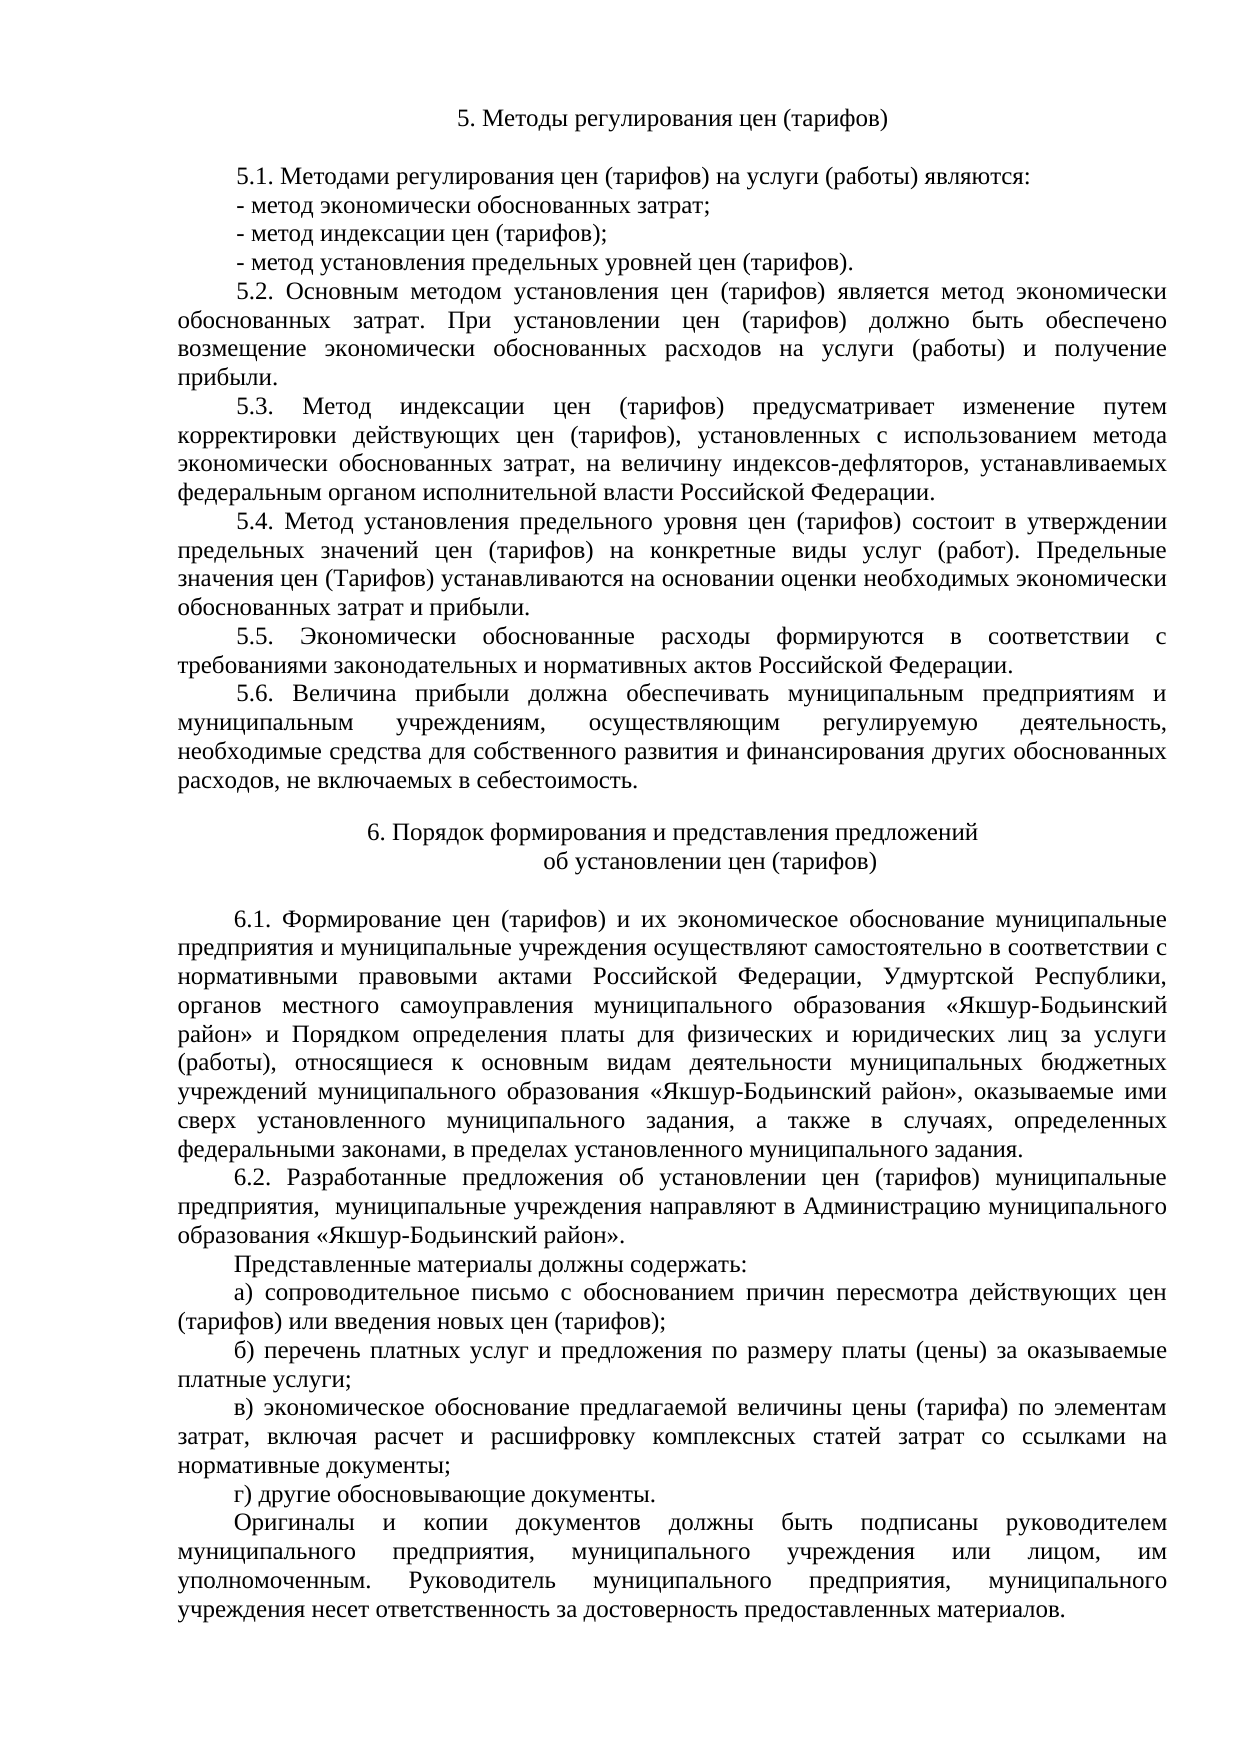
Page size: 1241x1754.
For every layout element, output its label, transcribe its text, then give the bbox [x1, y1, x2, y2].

text 5.4. Метод установления предельного уровня цен (тарифов) состоит в утверждении предельных значений цен (тарифов) на конкретные виды услуг (работ). Предельные значения цен (Тарифов) устанавливаются на основании оценки необходимых экономически обоснованных затрат и прибыли. [177, 506, 1168, 621]
text 5. Методы регулирования цен (тарифов) [177, 103, 1168, 132]
text - метод установления предельных уровней цен (тарифов). [177, 247, 1168, 276]
text об установлении цен (тарифов) [177, 846, 1168, 875]
text 5.2. Основным методом установления цен (тарифов) является метод экономически обоснованных затрат. При установлении цен (тарифов) должно быть обеспечено возмещение экономически обоснованных расходов на услуги (работы) и получение прибыли. [177, 276, 1168, 391]
text - метод индексации цен (тарифов); [177, 218, 1168, 247]
text 6. Порядок формирования и представления предложений [177, 817, 1168, 846]
text Оригиналы и копии документов должны быть подписаны руководителем муниципального предприятия, муниципального учреждения или лицом, им уполномоченным. Руководитель муниципального предприятия, муниципального учреждения несет ответственность за достоверность предоставленных материалов. [177, 1507, 1168, 1622]
text 6.2. Разработанные предложения об установлении цен (тарифов) муниципальные предприятия, муниципальные учреждения направляют в Администрацию муниципального образования «Якшур-Бодьинский район». [177, 1162, 1168, 1249]
text 5.3. Метод индексации цен (тарифов) предусматривает изменение путем корректировки действующих цен (тарифов), установленных с использованием метода экономически обоснованных затрат, на величину индексов-дефляторов, устанавливаемых федеральным органом исполнительной власти Российской Федерации. [177, 391, 1168, 506]
text 5.6. Величина прибыли должна обеспечивать муниципальным предприятиям и муниципальным учреждениям, осуществляющим регулируемую деятельность, необходимые средства для собственного развития и финансирования других обоснованных расходов, не включаемых в себестоимость. [177, 678, 1168, 793]
text 5.5. Экономически обоснованные расходы формируются в соответствии с требованиями законодательных и нормативных актов Российской Федерации. [177, 621, 1168, 678]
text а) сопроводительное письмо с обоснованием причин пересмотра действующих цен (тарифов) или введения новых цен (тарифов); [177, 1277, 1168, 1335]
text Представленные материалы должны содержать: [177, 1249, 1168, 1277]
text 5.1. Методами регулирования цен (тарифов) на услуги (работы) являются: [177, 161, 1168, 190]
text - метод экономически обоснованных затрат; [177, 190, 1168, 218]
text г) другие обосновывающие документы. [177, 1479, 1168, 1507]
text б) перечень платных услуг и предложения по размеру платы (цены) за оказываемые платные услуги; [177, 1335, 1168, 1392]
text в) экономическое обоснование предлагаемой величины цены (тарифа) по элементам затрат, включая расчет и расшифровку комплексных статей затрат со ссылками на нормативные документы; [177, 1392, 1168, 1479]
text 6.1. Формирование цен (тарифов) и их экономическое обоснование муниципальные предприятия и муниципальные учреждения осуществляют самостоятельно в соответствии с нормативными правовыми актами Российской Федерации, Удмуртской Республики, органов местного самоуправления муниципального образования «Якшур-Бодьинский район» и Порядком определения платы для физических и юридических лиц за услуги (работы), относящиеся к основным видам деятельности муниципальных бюджетных учреждений муниципального образования «Якшур-Бодьинский район», оказываемые ими сверх установленного муниципального задания, а также в случаях, определенных федеральными законами, в пределах установленного муниципального задания. [177, 904, 1168, 1162]
